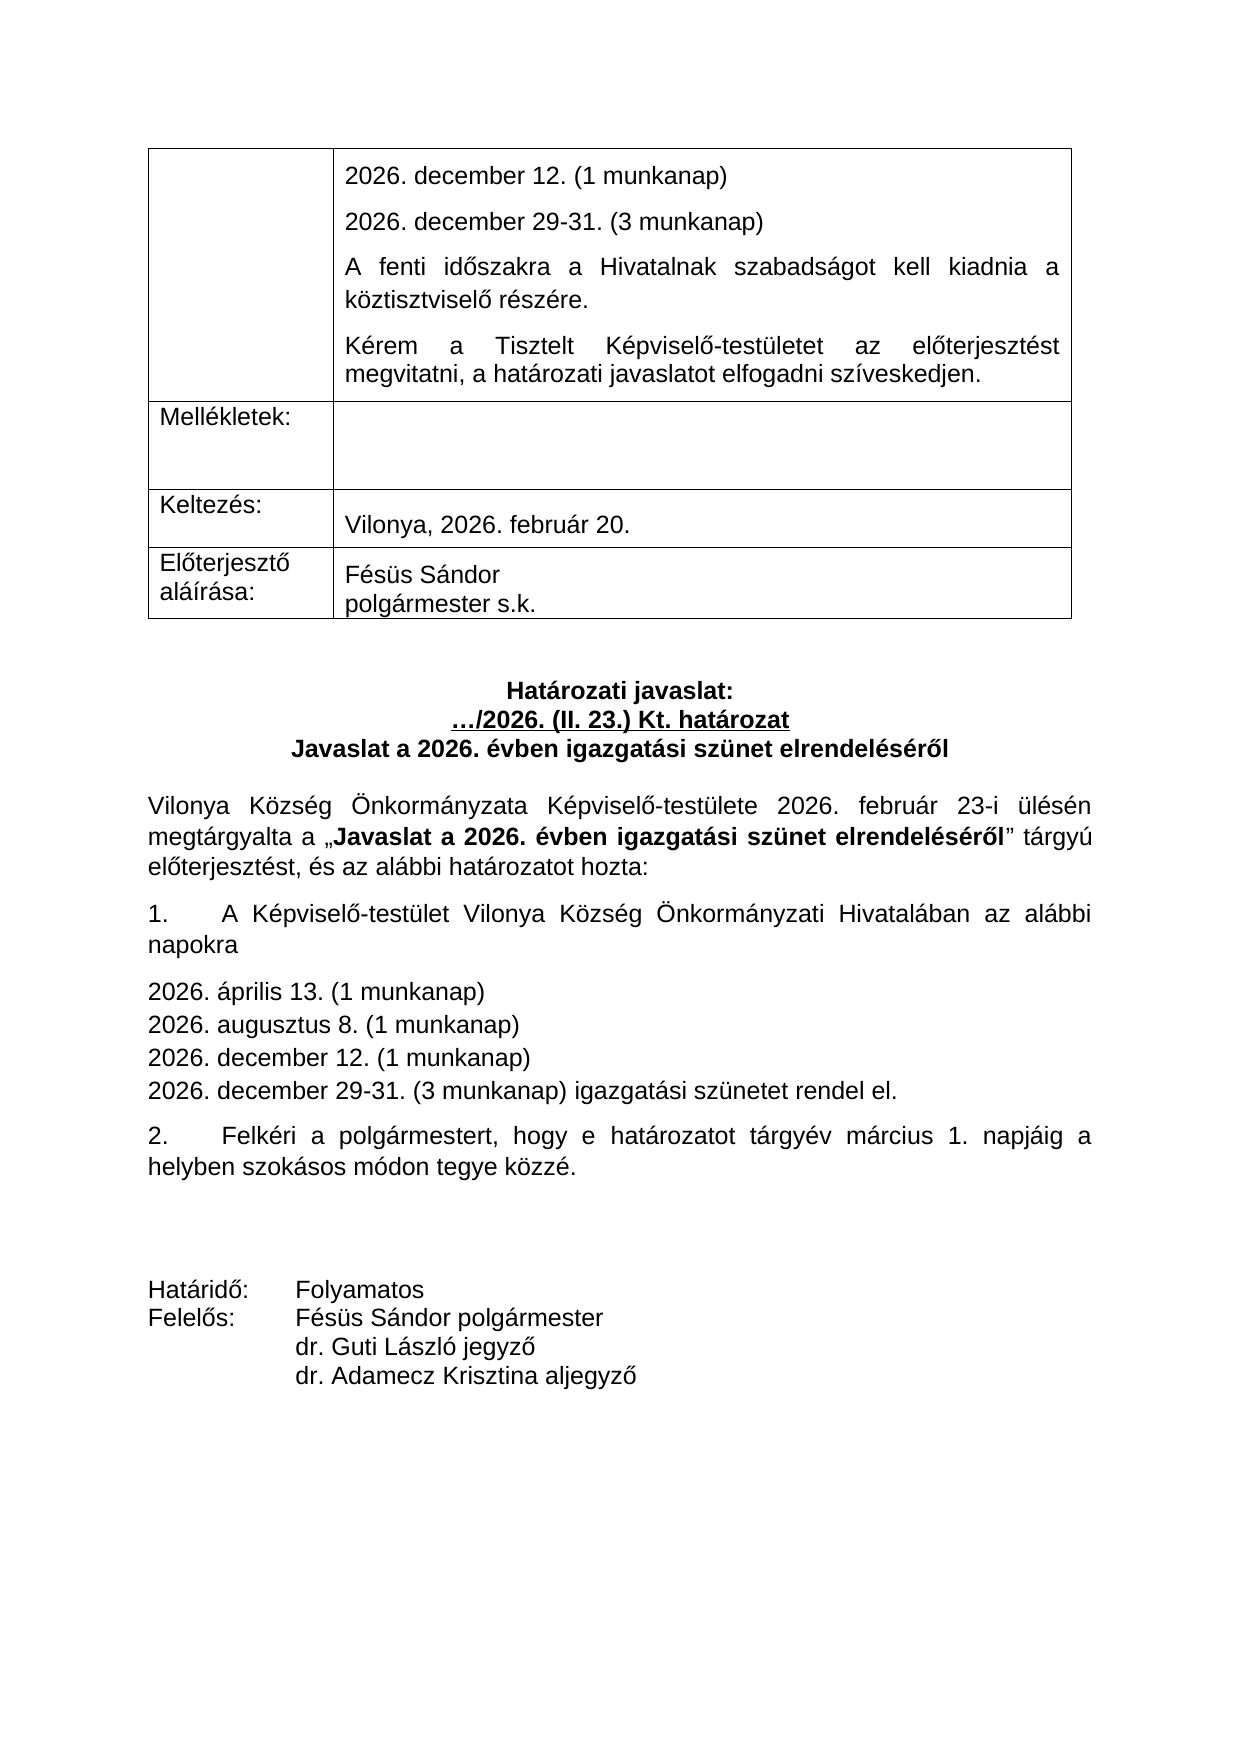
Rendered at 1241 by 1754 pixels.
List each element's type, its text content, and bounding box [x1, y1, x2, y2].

text Vilonya Község Önkormányzata Képviselő-testülete 2026. február 23-i ülésén megtárgyalta a „Javaslat a 2026. évben igazgatási szünet elrendeléséről” tárgyú előterjesztést, és az alábbi határozatot hozta: [148, 791, 1093, 881]
table_cell Fésüs Sándor polgármester s.k. [334, 548, 1071, 618]
text …/2026. (II. 23.) Kt. határozat [148, 705, 1093, 734]
table_cell Mellékletek: [149, 402, 333, 489]
text 1. A Képviselő-testület Vilonya Község Önkormányzati Hivatalában az alábbi napokra [148, 899, 1093, 958]
table_cell Keltezés: [149, 490, 333, 547]
table_cell Előterjesztő aláírása: [149, 548, 333, 618]
text dr. Guti László jegyző [148, 1332, 1093, 1361]
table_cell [149, 149, 333, 401]
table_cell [334, 149, 1071, 401]
table_cell Vilonya, 2026. február 20. [334, 490, 1071, 547]
table_cell [334, 402, 1071, 489]
text 2026. augusztus 8. (1 munkanap) [148, 1010, 1093, 1038]
text Határozati javaslat: [148, 676, 1093, 705]
text dr. Adamecz Krisztina aljegyző [148, 1361, 1093, 1389]
text 2026. december 12. (1 munkanap) [148, 1043, 1093, 1071]
text Javaslat a 2026. évben igazgatási szünet elrendeléséről [148, 734, 1093, 762]
text 2026. december 29-31. (3 munkanap) igazgatási szünetet rendel el. [148, 1076, 1093, 1104]
text 2. Felkéri a polgármestert, hogy e határozatot tárgyév március 1. napjáig a helyben szokásos módon tegye közzé. [148, 1121, 1093, 1180]
text Határidő: Folyamatos [148, 1274, 1093, 1303]
text Felelős: Fésüs Sándor polgármester [148, 1303, 1093, 1332]
text 2026. április 13. (1 munkanap) [148, 977, 1093, 1005]
